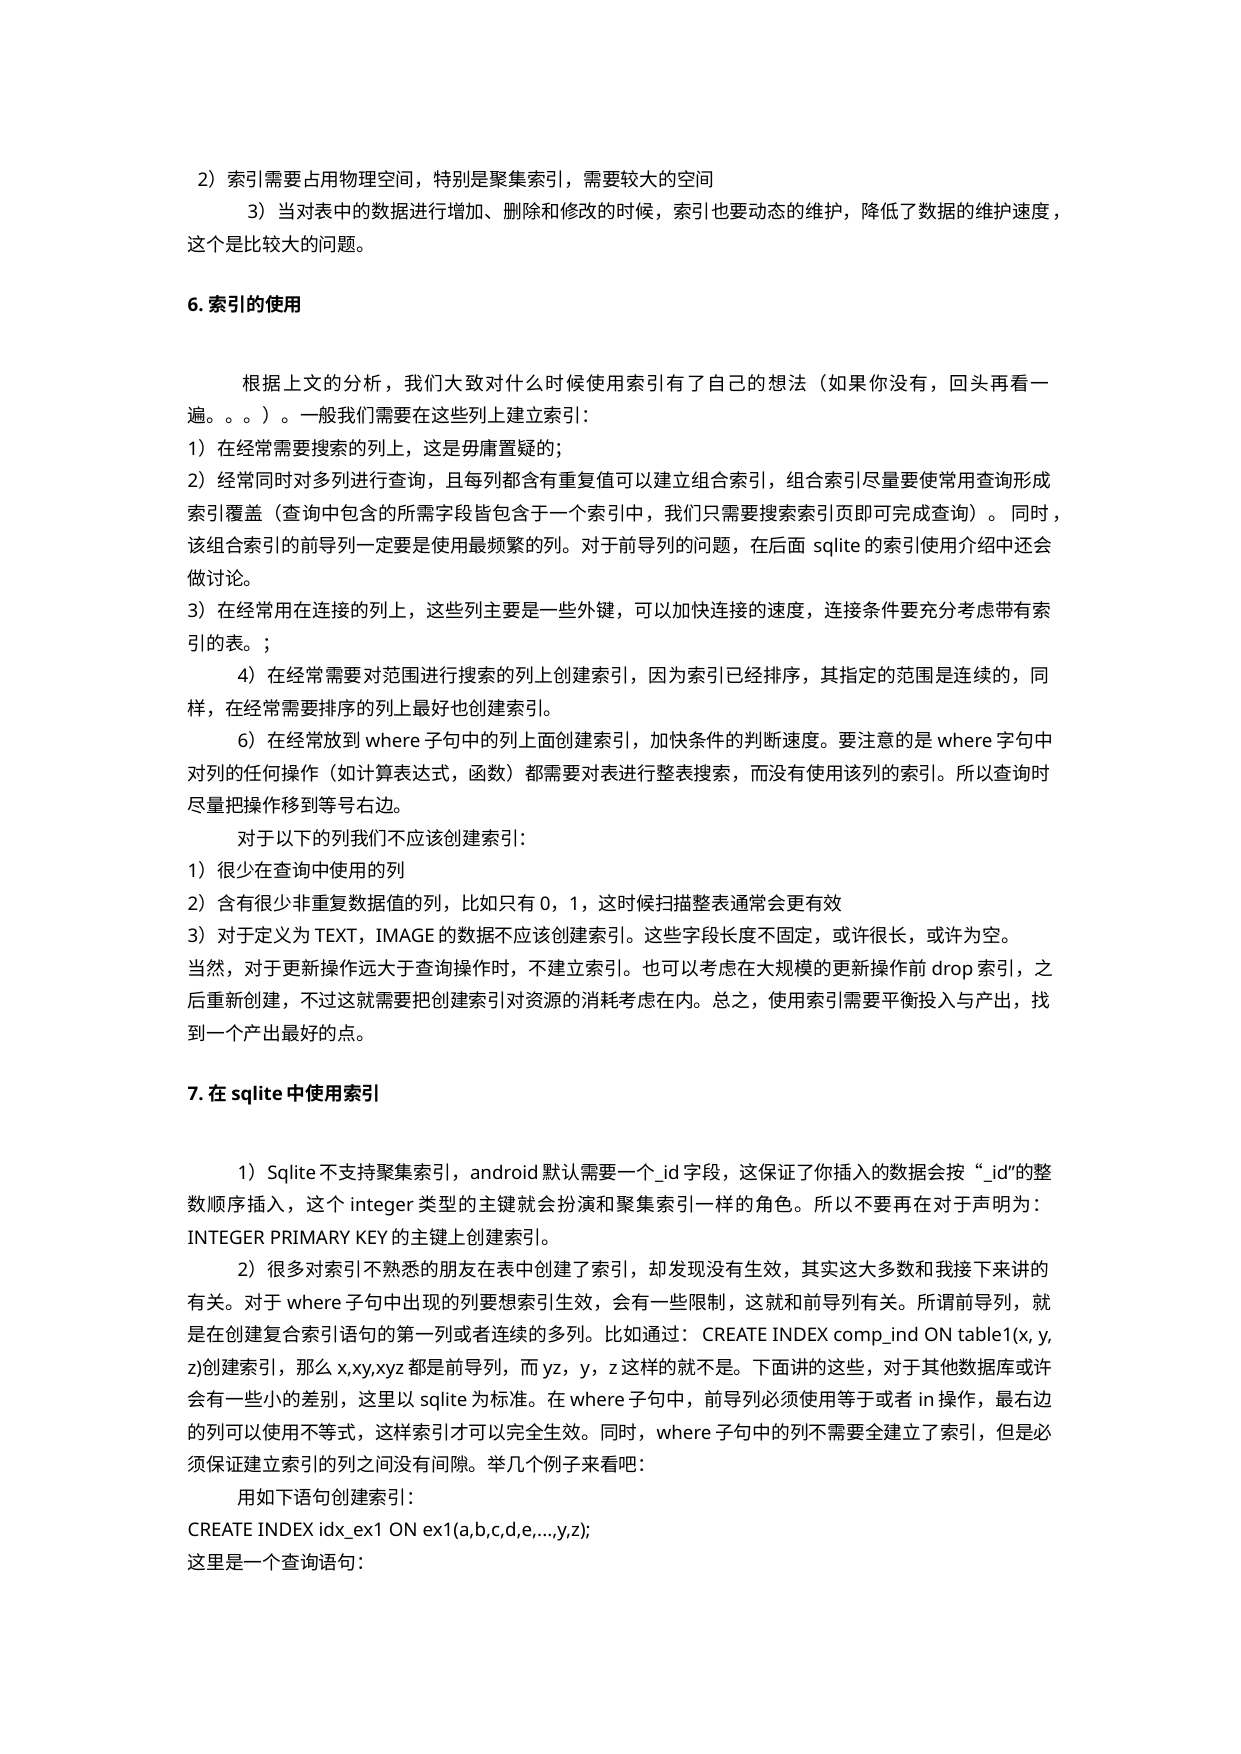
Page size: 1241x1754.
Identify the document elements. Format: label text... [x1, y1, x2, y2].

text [187, 1480, 1053, 1577]
text 对于以下的列我们不应该创建索引： 1）很少在查询中使用的列 2）含有很少非重复数据值的列，比如只有0，1，这时候扫描整表通常会更有效 3）对于定义为TEXT，IMAGE的数据不应该创建索引。这些字段长度不固定，或许很长，或许为空。 当然，对于更新操作远大于查询操作时，不建立索引。也可以考虑在大规模的更新操作前drop索引，之后重新创建，不过这就需要把创建索引对资源的消耗考虑在内。总之，使用索引需要平衡投入与产出，找到一个产出最好的点。 [187, 821, 1053, 1048]
text 6）在经常放到where子句中的列上面创建索引，加快条件的判断速度。要注意的是where字句中对列的任何操作（如计算表达式，函数）都需要对表进行整表搜索，而没有使用该列的索引。所以查询时尽量把操作移到等号右边。 [187, 723, 1053, 821]
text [187, 162, 1053, 194]
text 2）很多对索引不熟悉的朋友在表中创建了索引，却发现没有生效，其实这大多数和我接下来讲的有关。对于where子句中出现的列要想索引生效，会有一些限制，这就和前导列有关。所谓前导列，就是在创建复合索引语句的第一列或者连续的多列。比如通过：CREATE INDEX comp_ind ON table1(x, y, z)创建索引，那么x,xy,xyz都是前导列，而yz，y，z这样的就不是。下面讲的这些，对于其他数据库或许会有一些小的差别，这里以sqlite为标准。在where子句中，前导列必须使用等于或者in操作，最右边的列可以使用不等式，这样索引才可以完全生效。同时，where子句中的列不需要全建立了索引，但是必须保证建立索引的列之间没有间隙。举几个例子来看吧： [187, 1252, 1053, 1480]
text 根据上文的分析，我们大致对什么时候使用索引有了自己的想法（如果你没有，回头再看一遍。。。）。一般我们需要在这些列上建立索引： 1）在经常需要搜索的列上，这是毋庸置疑的； 2）经常同时对多列进行查询，且每列都含有重复值可以建立组合索引，组合索引尽量要使常用查询形成索引覆盖（查询中包含的所需字段皆包含于一个索引中，我们只需要搜索索引页即可完成查询）。 同时，该组合索引的前导列一定要是使用最频繁的列。对于前导列的问题，在后面sqlite的索引使用介绍中还会做讨论。 3）在经常用在连接的列上，这些列主要是一些外键，可以加快连接的速度，连接条件要充分考虑带有索引的表。； [187, 366, 1053, 658]
subtitle 6. 索引的使用 [187, 287, 1053, 319]
text 1）Sqlite不支持聚集索引，android默认需要一个_id字段，这保证了你插入的数据会按“_id”的整数顺序插入，这个integer类型的主键就会扮演和聚集索引一样的角色。所以不要再在对于声明为：INTEGER PRIMARY KEY的主键上创建索引。 [187, 1155, 1053, 1252]
text 4）在经常需要对范围进行搜索的列上创建索引，因为索引已经排序，其指定的范围是连续的，同样，在经常需要排序的列上最好也创建索引。 [187, 658, 1053, 723]
text 3）当对表中的数据进行增加、删除和修改的时候，索引也要动态的维护，降低了数据的维护速度，这个是比较大的问题。 [187, 194, 1053, 259]
subtitle 7. 在sqlite中使用索引 [187, 1076, 1053, 1108]
